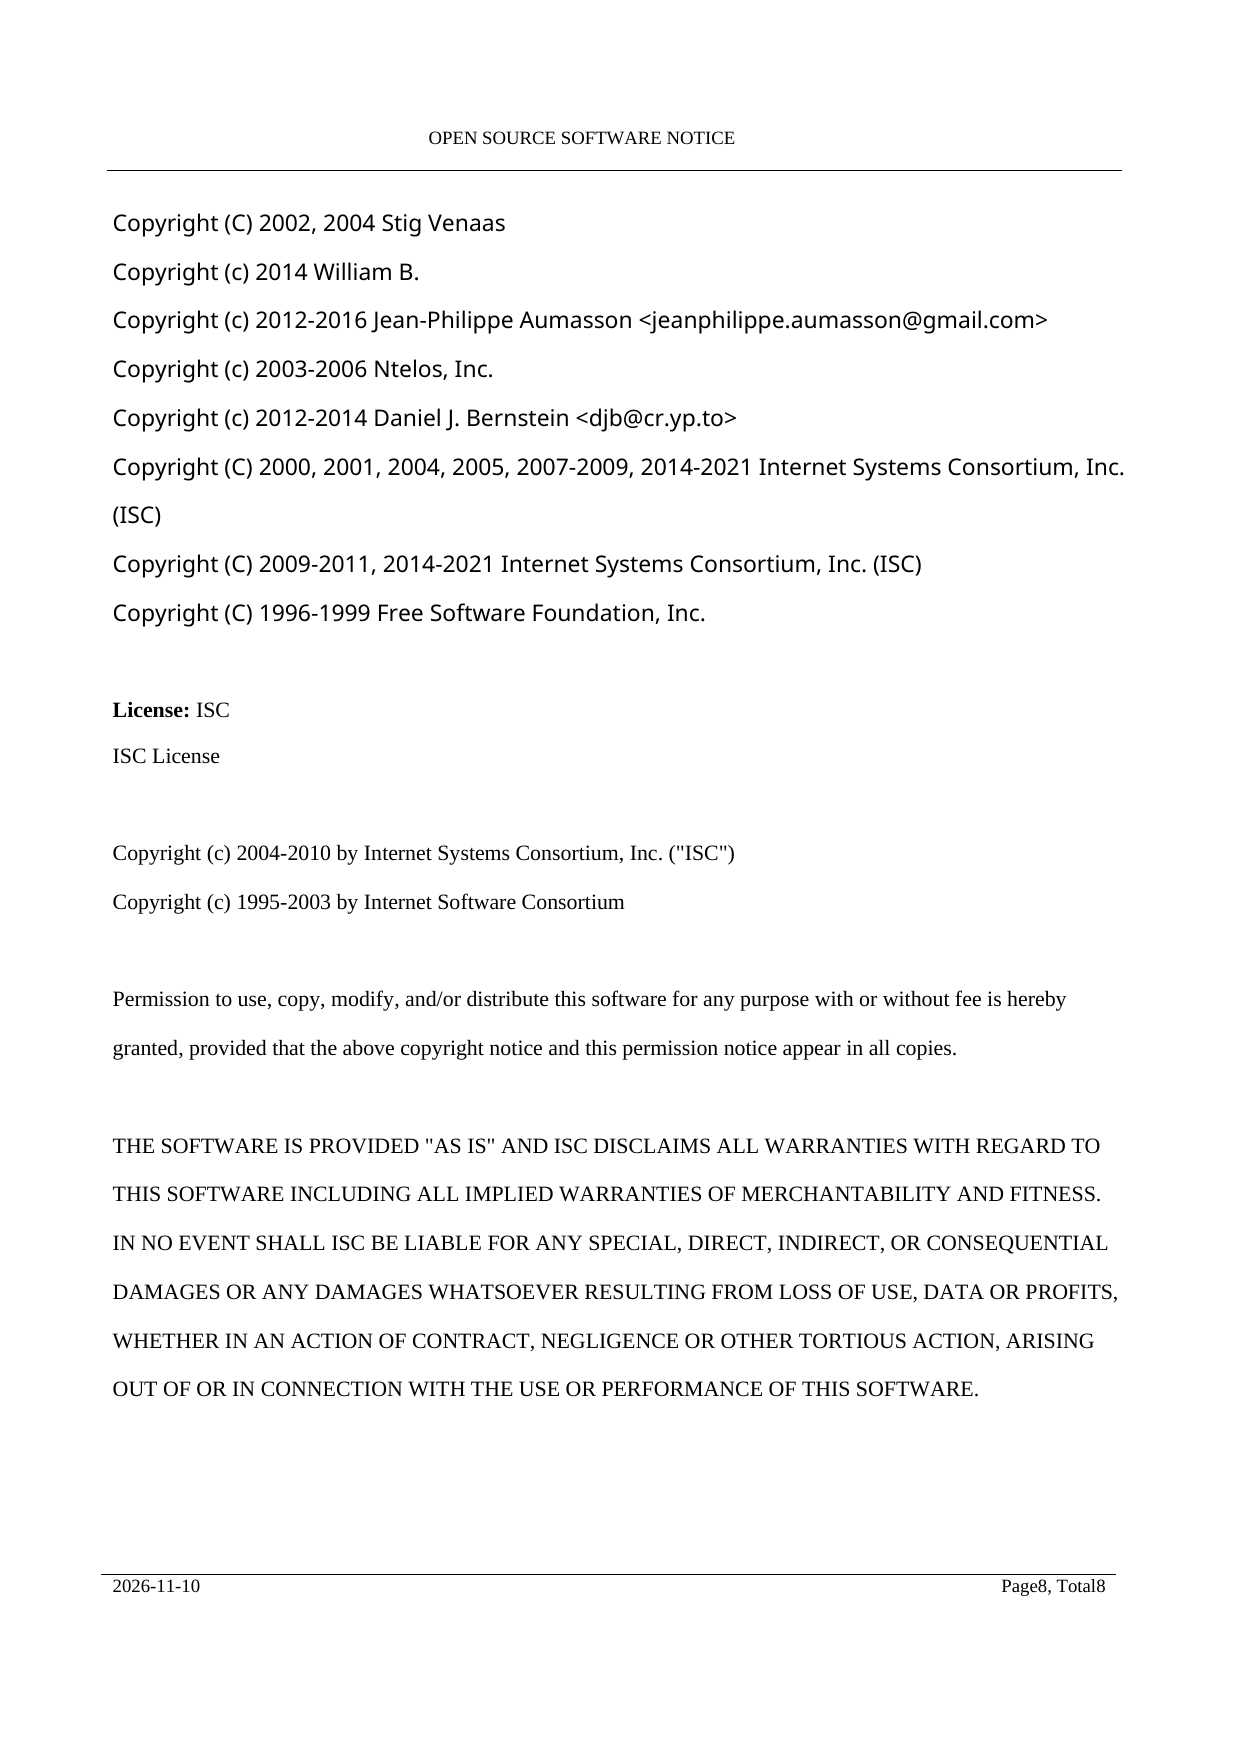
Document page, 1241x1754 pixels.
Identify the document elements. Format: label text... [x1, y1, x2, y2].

text ISC License Copyright (c) 2004-2010 by Internet Systems Consortium, Inc. ("ISC") Copyright (c) 1995-2003 by Internet Software Consortium Permission to use, copy, modify, and/or distribute this software for any purpose with or without fee is hereby granted, provided that the above copyright notice and this permission notice appear in all copies. THE SOFTWARE IS PROVIDED "AS IS" AND ISC DISCLAIMS ALL WARRANTIES WITH REGARD TO THIS SOFTWARE INCLUDING ALL IMPLIED WARRANTIES OF MERCHANTABILITY AND FITNESS. IN NO EVENT SHALL ISC BE LIABLE FOR ANY SPECIAL, DIRECT, INDIRECT, OR CONSEQUENTIAL DAMAGES OR ANY DAMAGES WHATSOEVER RESULTING FROM LOSS OF USE, DATA OR PROFITS, WHETHER IN AN ACTION OF CONTRACT, NEGLIGENCE OR OTHER TORTIOUS ACTION, ARISING OUT OF OR IN CONNECTION WITH THE USE OR PERFORMANCE OF THIS SOFTWARE. [112, 739, 1128, 1405]
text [112, 206, 1128, 678]
text License: ISC [112, 694, 1128, 726]
